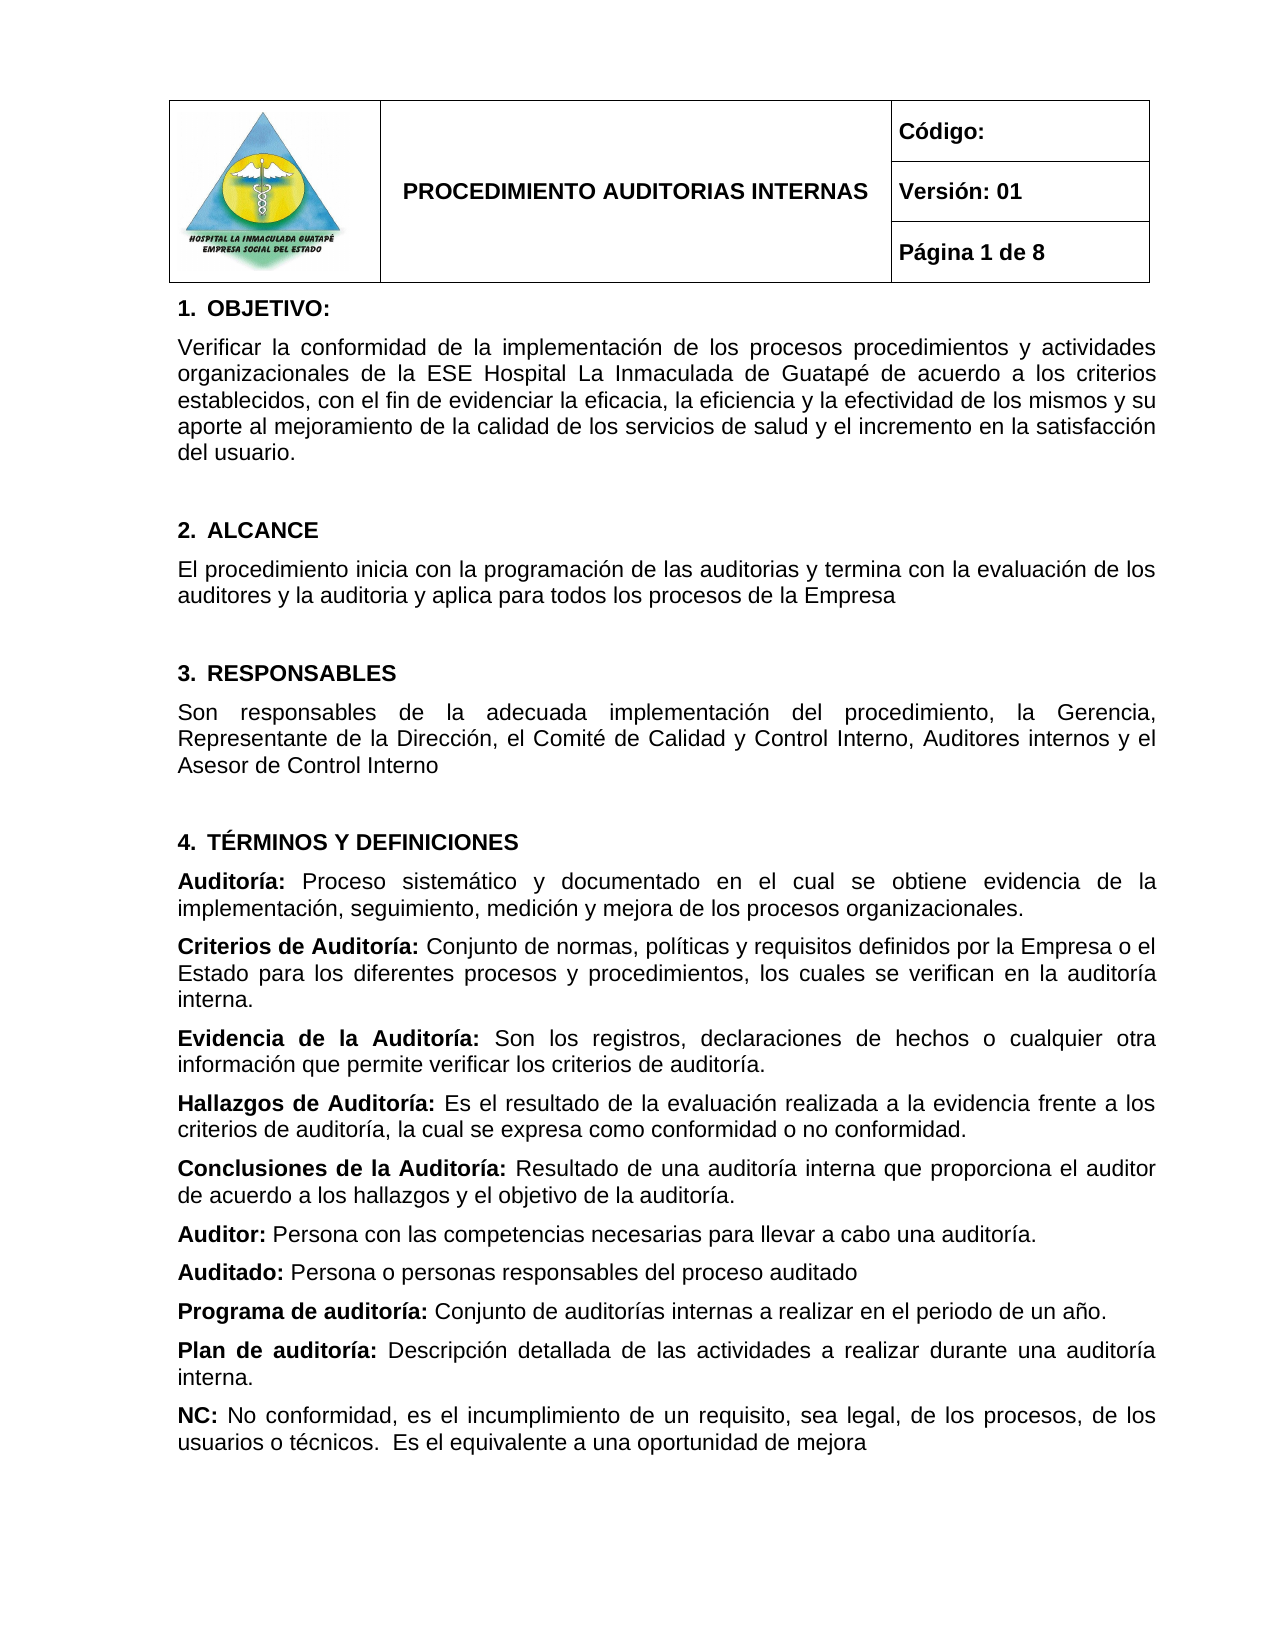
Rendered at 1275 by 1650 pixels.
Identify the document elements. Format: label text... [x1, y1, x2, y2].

text Auditoría: Proceso sistemático y documentado en el cual se obtiene evidencia de la implementación, seguimiento, medición y mejora de los procesos organizacionales. [177, 868, 1157, 921]
text Verificar la conformidad de la implementación de los procesos procedimientos y actividades organizacionales de la ESE Hospital La Inmaculada de Guatapé de acuerdo a los criterios establecidos, con el fin de evidenciar la eficacia, la eficiencia y la efectividad de los mismos y su aporte al mejoramiento de la calidad de los servicios de salud y el incremento en la satisfacción del usuario. [177, 334, 1157, 466]
list RESPONSABLES [177, 660, 1157, 686]
text El procedimiento inicia con la programación de las auditorias y termina con la evaluación de los auditores y la auditoria y aplica para todos los procesos de la Empresa [177, 556, 1157, 609]
list ALCANCE [177, 517, 1157, 543]
text Son responsables de la adecuada implementación del procedimiento, , Representante de , el Comité de Calidad y Control Interno, Auditores internos y el Asesor de Control Interno [177, 699, 1157, 778]
text Hallazgos de Auditoría: Es el resultado de la evaluación realizada a la evidencia frente a los criterios de auditoría, la cual se expresa como conformidad o no conformidad. [177, 1090, 1157, 1143]
text Programa de auditoría: Conjunto de auditorías internas a realizar en el periodo de un año. [177, 1298, 1157, 1324]
picture [176, 112, 350, 271]
list OBJETIVO: [177, 249, 1157, 321]
text Conclusiones de : Resultado de una auditoría interna que proporciona el auditor de acuerdo a los hallazgos y el objetivo de la auditoría. [177, 1155, 1157, 1208]
text Auditor: Persona con las competencias necesarias para llevar a cabo una auditoría. [177, 1221, 1157, 1247]
text Criterios de Auditoría: Conjunto de normas, políticas y requisitos definidos por la Empresa o el Estado para los diferentes procesos y procedimientos, los cuales se verifican en la auditoría interna. [177, 933, 1157, 1012]
list TÉRMINOS Y DEFINICIONES [177, 829, 1157, 856]
text Auditado: Persona o personas responsables del proceso auditado [177, 1259, 1157, 1286]
text Evidencia de la Auditoría: Son los registros, declaraciones de hechos o cualquier otra información que permite verificar los criterios de auditoría. [177, 1025, 1157, 1078]
text Plan de auditoría: Descripción detallada de las actividades a realizar durante una auditoría interna. [177, 1337, 1157, 1390]
text NC: No conformidad, es el incumplimiento de un requisito, sea legal, de los procesos, de los usuarios o técnicos. Es el equivalente a una oportunidad de mejora [177, 1402, 1157, 1455]
